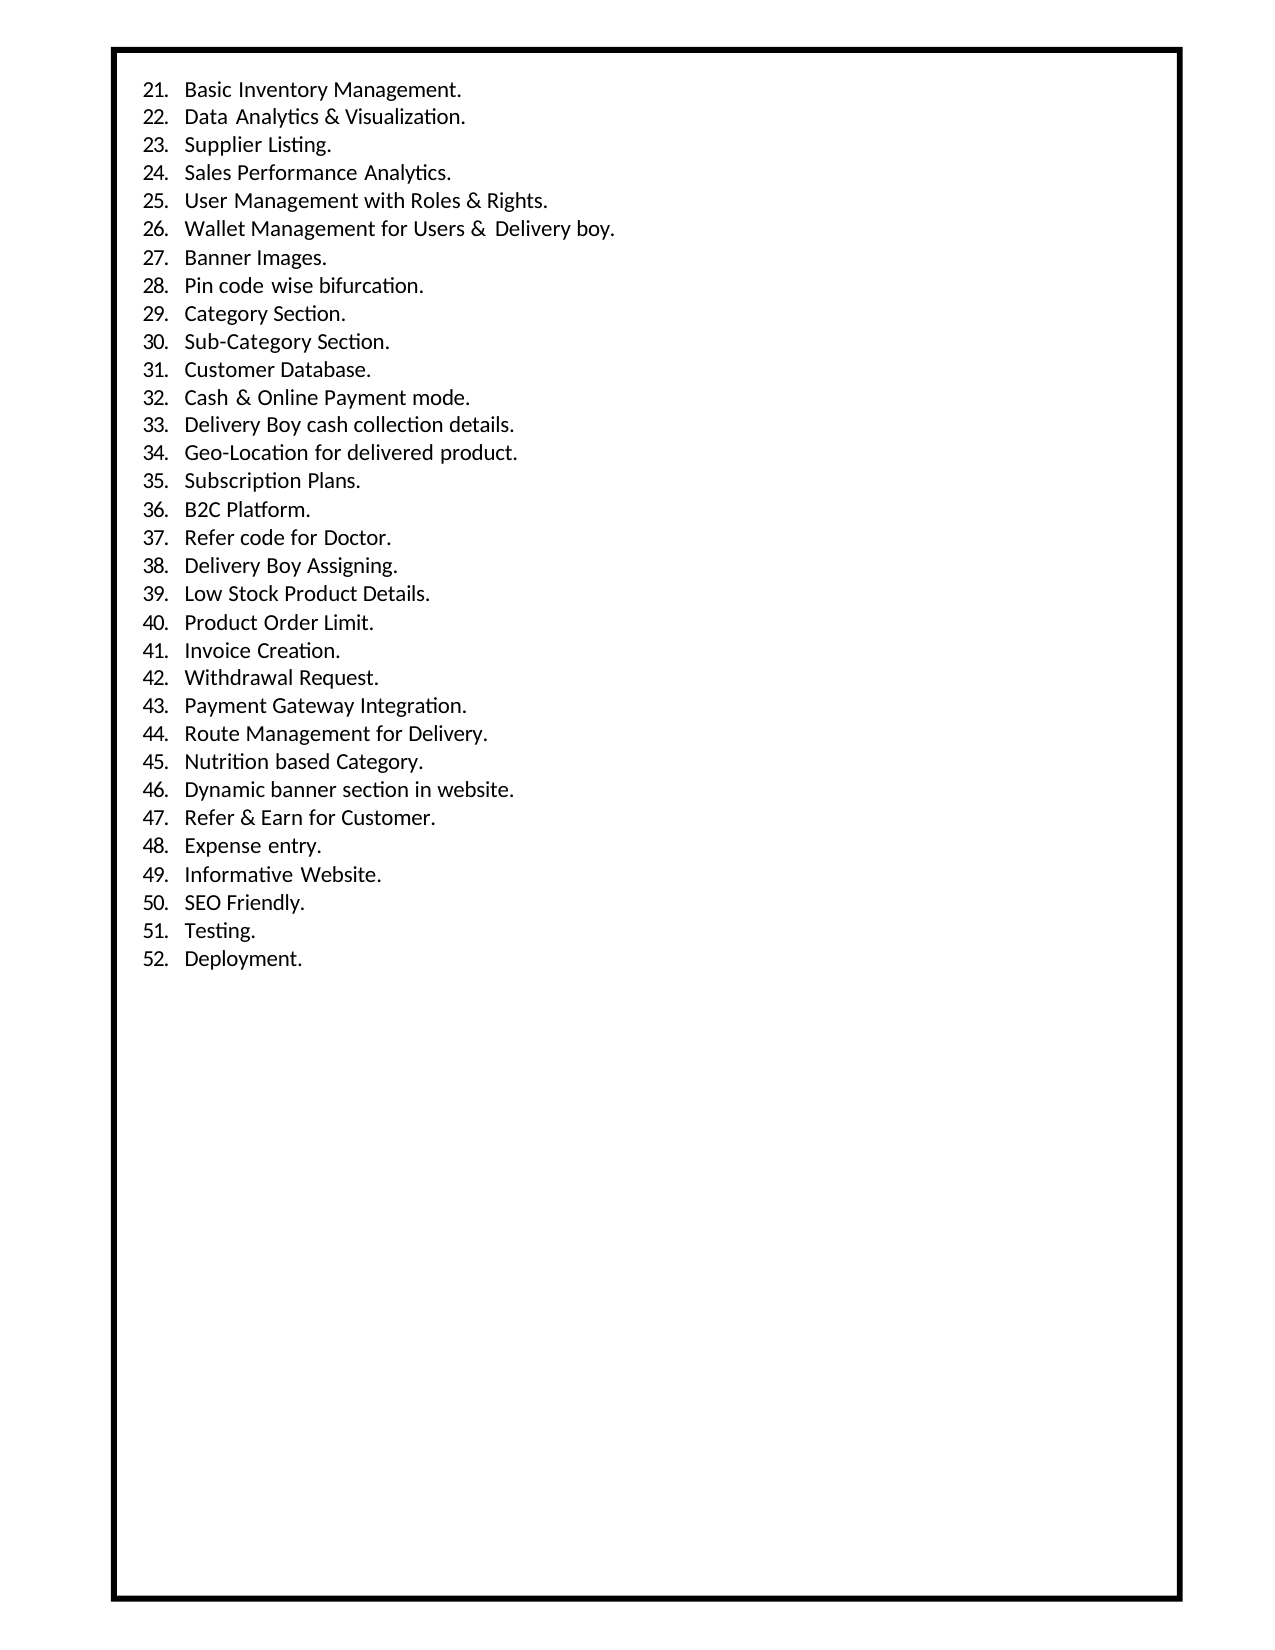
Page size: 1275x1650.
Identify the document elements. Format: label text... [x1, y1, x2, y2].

list Refer code for Doctor. [142, 523, 1162, 551]
list Product Order Limit. [142, 608, 1162, 636]
list Banner Images. [142, 243, 1162, 271]
list Category Section. [142, 299, 1162, 327]
list Dynamic banner section in website. [142, 775, 1162, 803]
list Geo-Location for delivered product. [142, 438, 1162, 466]
list Subscription Plans. [142, 467, 1162, 495]
list Low Stock Product Details. [142, 579, 1162, 607]
list B2C Platform. [142, 495, 1162, 523]
list Route Management for Delivery. [142, 719, 1162, 747]
list Basic Inventory Management. [142, 75, 1162, 102]
list Sub-Category Section. [142, 327, 1162, 355]
list Payment Gateway Integration. [142, 691, 1162, 719]
list Testing. [142, 916, 1162, 944]
list Sales Performance Analytics. [142, 158, 1162, 186]
list Customer Database. [142, 356, 1162, 383]
list Withdrawal Request. [142, 664, 1162, 691]
list User Management with Roles & Rights. [142, 186, 1162, 214]
list Delivery Boy cash collection details. [142, 411, 1162, 438]
list Wallet Management for Users & Delivery boy. [142, 214, 1162, 242]
list Refer & Earn for Customer. [142, 803, 1162, 831]
list SEO Friendly. [142, 888, 1162, 916]
list Deployment. [142, 944, 1162, 972]
list Pin code wise bifurcation. [142, 271, 1162, 299]
list Cash & Online Payment mode. [142, 384, 1162, 411]
list Nutrition based Category. [142, 747, 1162, 775]
list Data Analytics & Visualization. [142, 102, 1162, 130]
list Invoice Creation. [142, 636, 1162, 664]
list Delivery Boy Assigning. [142, 551, 1162, 579]
list Informative Website. [142, 860, 1162, 888]
list Expense entry. [142, 832, 1162, 859]
list Supplier Listing. [142, 130, 1162, 158]
